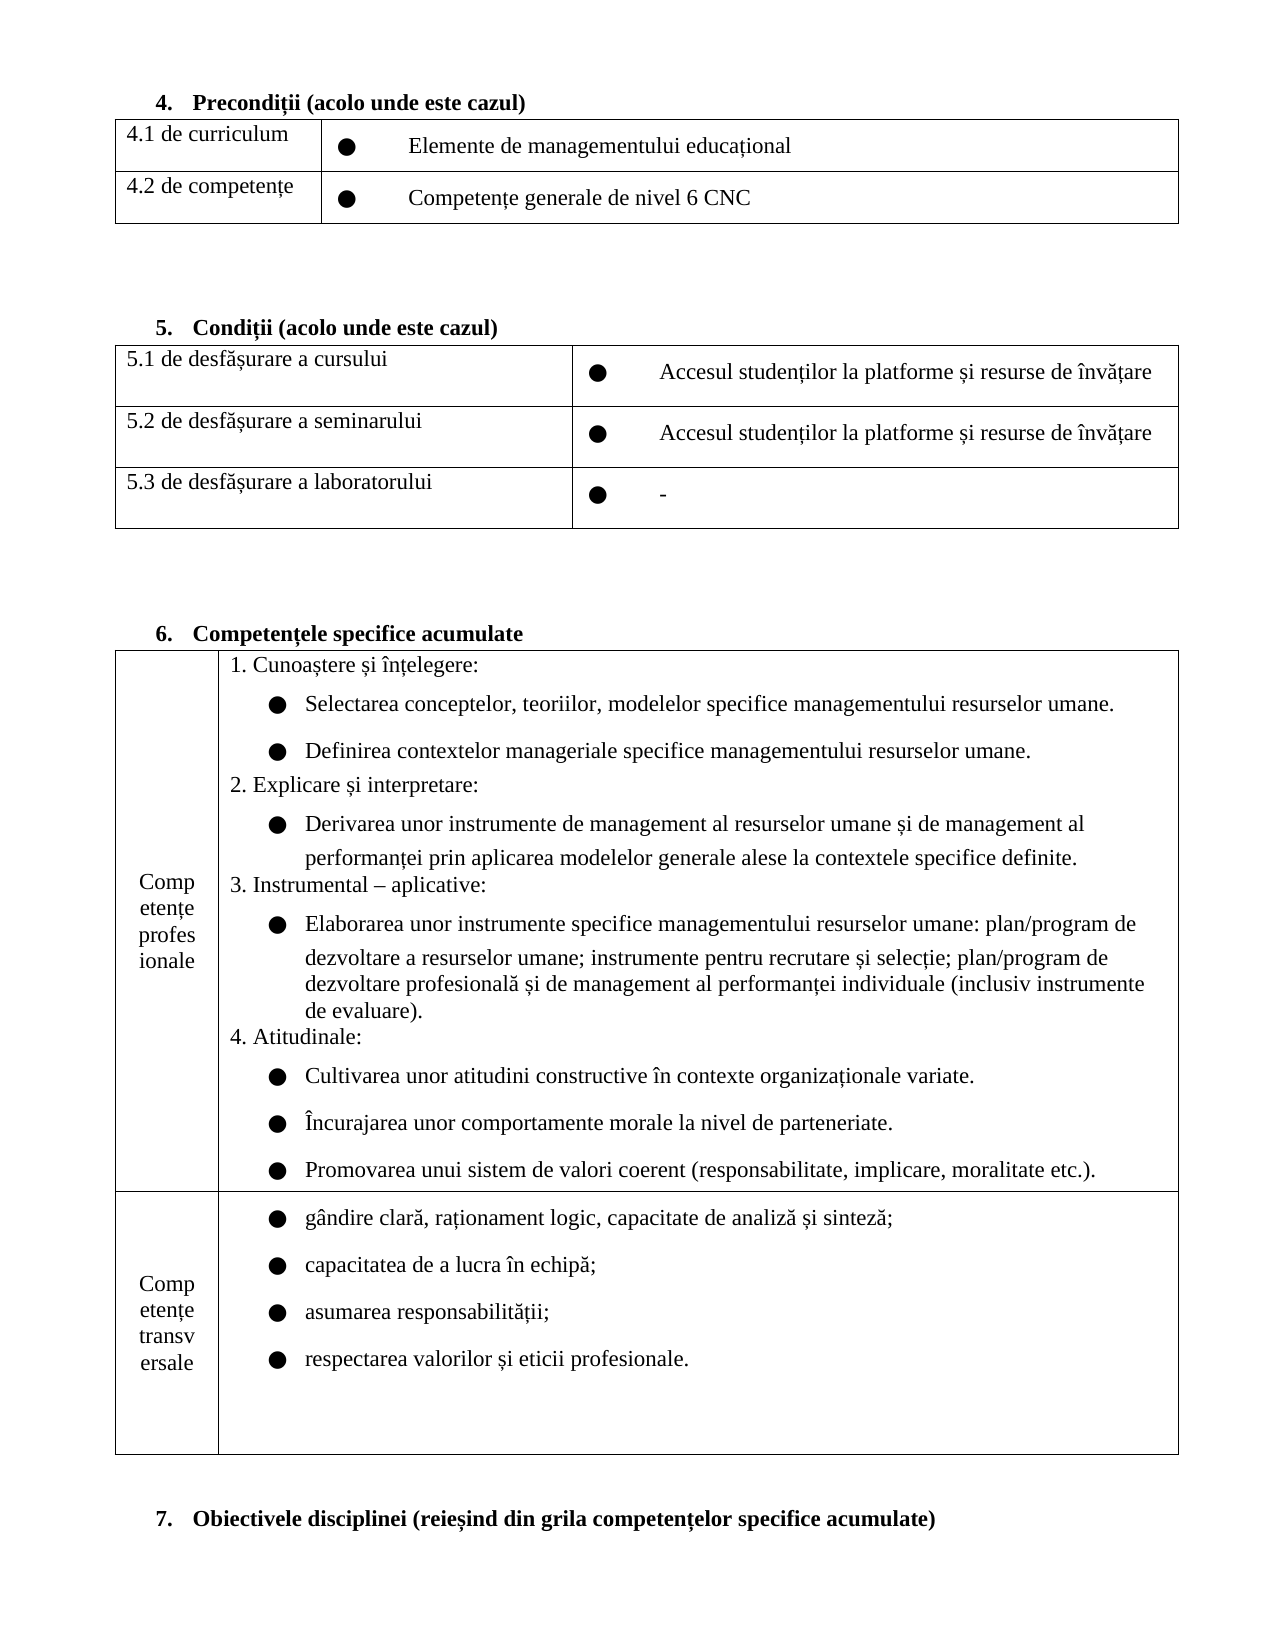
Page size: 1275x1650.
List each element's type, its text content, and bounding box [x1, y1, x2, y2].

table_header 4.1 de curriculum [116, 120, 321, 171]
table_cell 5.3 de desfășurare a laboratorului [116, 468, 572, 528]
table_cell Competențe generale de nivel 6 CNC [322, 172, 1178, 223]
table_cell Competențe transversale [116, 1192, 218, 1453]
table_header Accesul studenților la platforme și resurse de învățare [573, 346, 1178, 406]
table_header 1. Cunoaștere și înțelegere: Selectarea conceptelor, teoriilor, modelelor specifice managementului resurselor umane. Definirea contextelor manageriale specifice managementului resurselor umane. 2. Explicare și interpretare: Derivarea unor instrumente de management al resurselor umane și de management al performanței prin aplicarea modelelor generale alese la contextele specifice definite. 3. Instrumental – aplicative: Elaborarea unor instrumente specifice managementului resurselor umane: plan/program de dezvoltare a resurselor umane; instrumente pentru recrutare și selecție; plan/program de dezvoltare profesională și de management al performanței individuale (inclusiv instrumente de evaluare). 4. Atitudinale: Cultivarea unor atitudini constructive în contexte organizaționale variate. Încurajarea unor comportamente morale la nivel de parteneriate. Promovarea unui sistem de valori coerent (responsabilitate, implicare, moralitate etc.). [219, 651, 1178, 1191]
list Obiectivele disciplinei (reieșind din grila competențelor specifice acumulate) [155, 1506, 1157, 1532]
table_header Elemente de managementului educațional [322, 120, 1178, 171]
list Competențele specifice acumulate [155, 619, 1157, 646]
list Condiții (acolo unde este cazul) [155, 314, 1157, 341]
table_cell 5.2 de desfășurare a seminarului [116, 407, 572, 467]
table_cell - [573, 468, 1178, 528]
table_header 5.1 de desfășurare a cursului [116, 346, 572, 406]
table_cell 4.2 de competențe [116, 172, 321, 223]
list Precondiții (acolo unde este cazul) [155, 89, 1157, 115]
table_header Competențe profesionale [116, 651, 218, 1191]
table_cell gândire clară, raționament logic, capacitate de analiză și sinteză; capacitatea de a lucra în echipă; asumarea responsabilității; respectarea valorilor și eticii profesionale. [219, 1192, 1178, 1453]
table_cell Accesul studenților la platforme și resurse de învățare [573, 407, 1178, 467]
